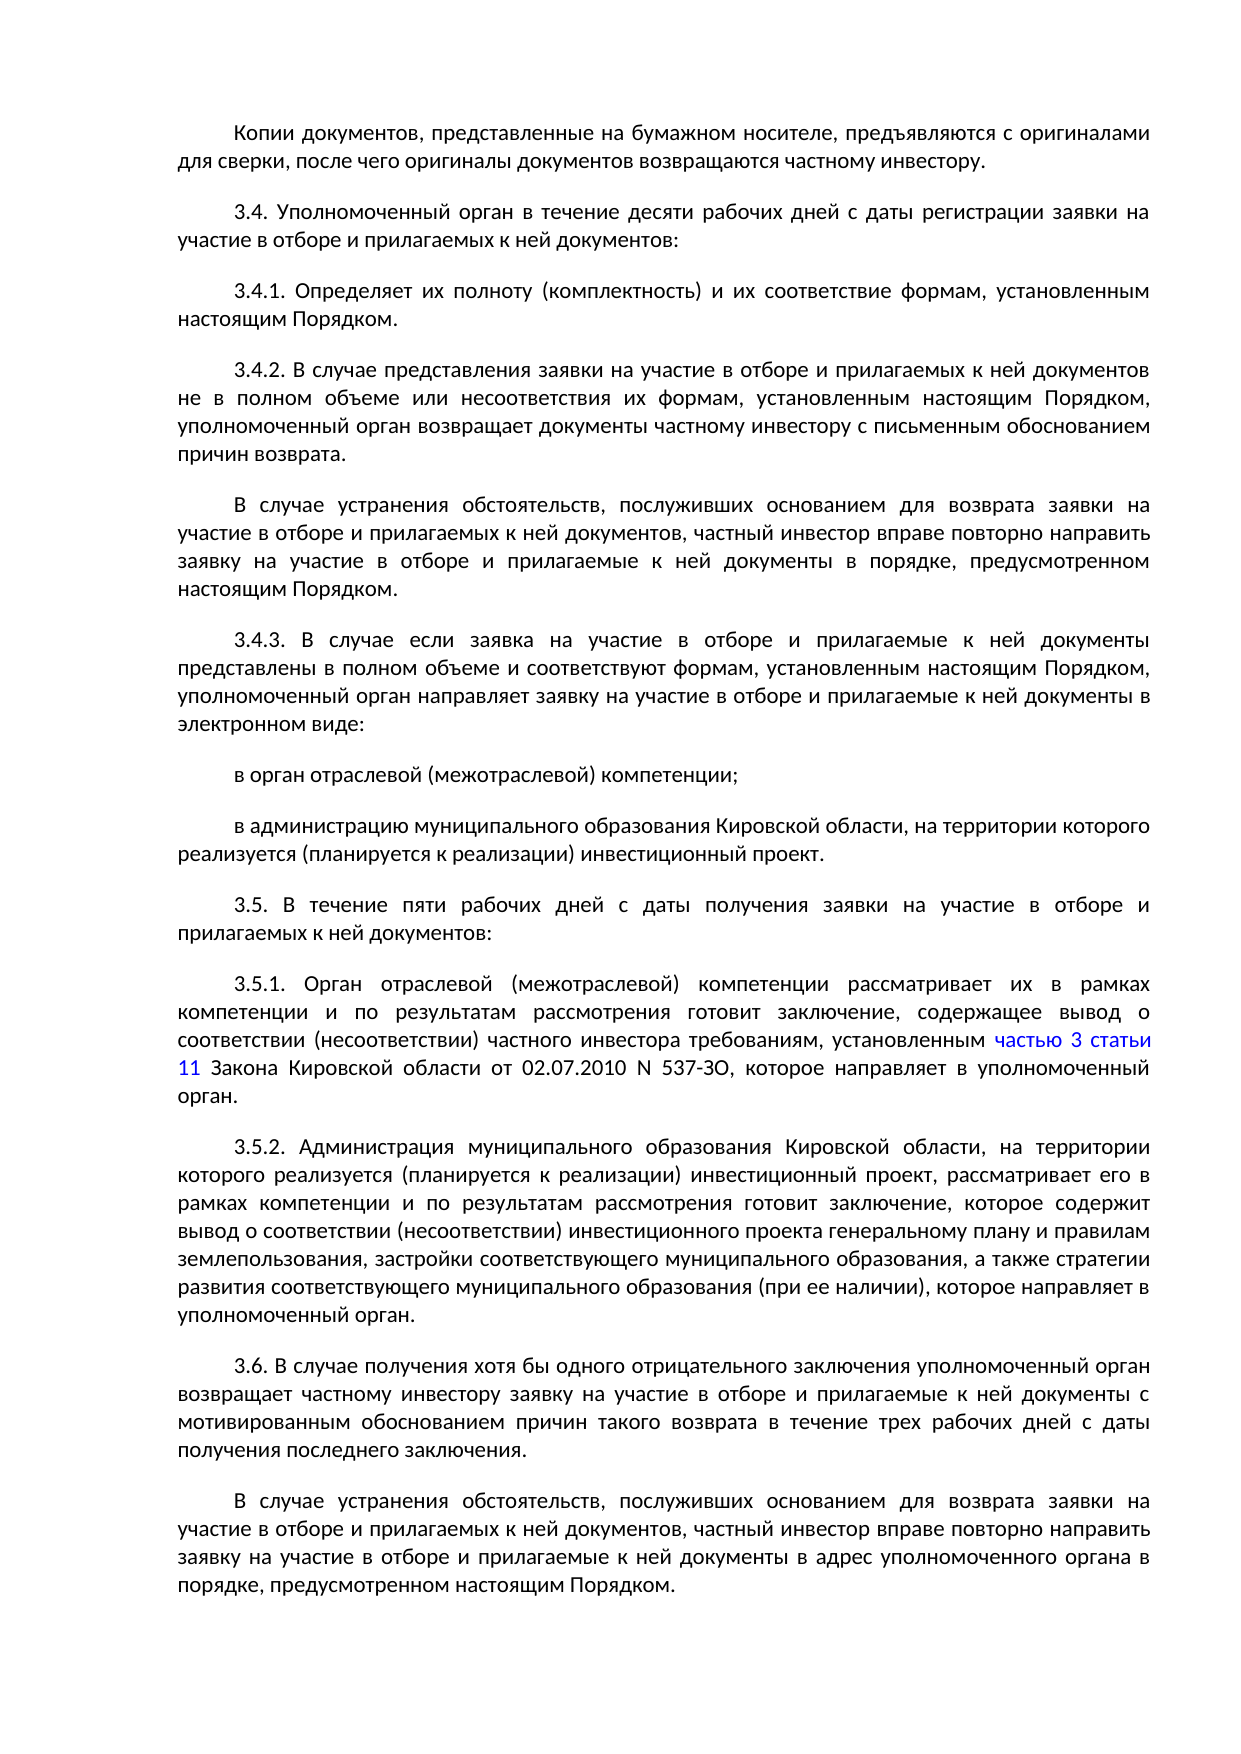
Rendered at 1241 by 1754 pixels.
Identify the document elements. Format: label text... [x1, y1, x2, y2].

text в орган отраслевой (межотраслевой) компетенции; [177, 760, 1152, 788]
text Копии документов, представленные на бумажном носителе, предъявляются с оригиналами для сверки, после чего оригиналы документов возвращаются частному инвестору. [177, 118, 1152, 174]
text 3.4.2. В случае представления заявки на участие в отборе и прилагаемых к ней документов не в полном объеме или несоответствия их формам, установленным настоящим Порядком, уполномоченный орган возвращает документы частному инвестору с письменным обоснованием причин возврата. [177, 355, 1152, 467]
text 3.4. Уполномоченный орган в течение десяти рабочих дней с даты регистрации заявки на участие в отборе и прилагаемых к ней документов: [177, 197, 1152, 253]
text В случае устранения обстоятельств, послуживших основанием для возврата заявки на участие в отборе и прилагаемых к ней документов, частный инвестор вправе повторно направить заявку на участие в отборе и прилагаемые к ней документы в адрес уполномоченного органа в порядке, предусмотренном настоящим Порядком. [177, 1486, 1152, 1598]
text 3.6. В случае получения хотя бы одного отрицательного заключения уполномоченный орган возвращает частному инвестору заявку на участие в отборе и прилагаемые к ней документы с мотивированным обоснованием причин такого возврата в течение трех рабочих дней с даты получения последнего заключения. [177, 1351, 1152, 1463]
text В случае устранения обстоятельств, послуживших основанием для возврата заявки на участие в отборе и прилагаемых к ней документов, частный инвестор вправе повторно направить заявку на участие в отборе и прилагаемые к ней документы в порядке, предусмотренном настоящим Порядком. [177, 490, 1152, 602]
text 3.4.1. Определяет их полноту (комплектность) и их соответствие формам, установленным настоящим Порядком. [177, 276, 1152, 332]
text 3.4.3. В случае если заявка на участие в отборе и прилагаемые к ней документы представлены в полном объеме и соответствуют формам, установленным настоящим Порядком, уполномоченный орган направляет заявку на участие в отборе и прилагаемые к ней документы в электронном виде: [177, 625, 1152, 737]
text в администрацию муниципального образования Кировской области, на территории которого реализуется (планируется к реализации) инвестиционный проект. [177, 811, 1152, 867]
text 3.5.1. Орган отраслевой (межотраслевой) компетенции рассматривает их в рамках компетенции и по результатам рассмотрения готовит заключение, содержащее вывод о соответствии (несоответствии) частного инвестора требованиям, установленным частью 3 статьи 11 Закона Кировской области от 02.07.2010 N 537-ЗО, которое направляет в уполномоченный орган. [177, 969, 1152, 1109]
text 3.5.2. Администрация муниципального образования Кировской области, на территории которого реализуется (планируется к реализации) инвестиционный проект, рассматривает его в рамках компетенции и по результатам рассмотрения готовит заключение, которое содержит вывод о соответствии (несоответствии) инвестиционного проекта генеральному плану и правилам землепользования, застройки соответствующего муниципального образования, а также стратегии развития соответствующего муниципального образования (при ее наличии), которое направляет в уполномоченный орган. [177, 1132, 1152, 1328]
text 3.5. В течение пяти рабочих дней с даты получения заявки на участие в отборе и прилагаемых к ней документов: [177, 890, 1152, 946]
